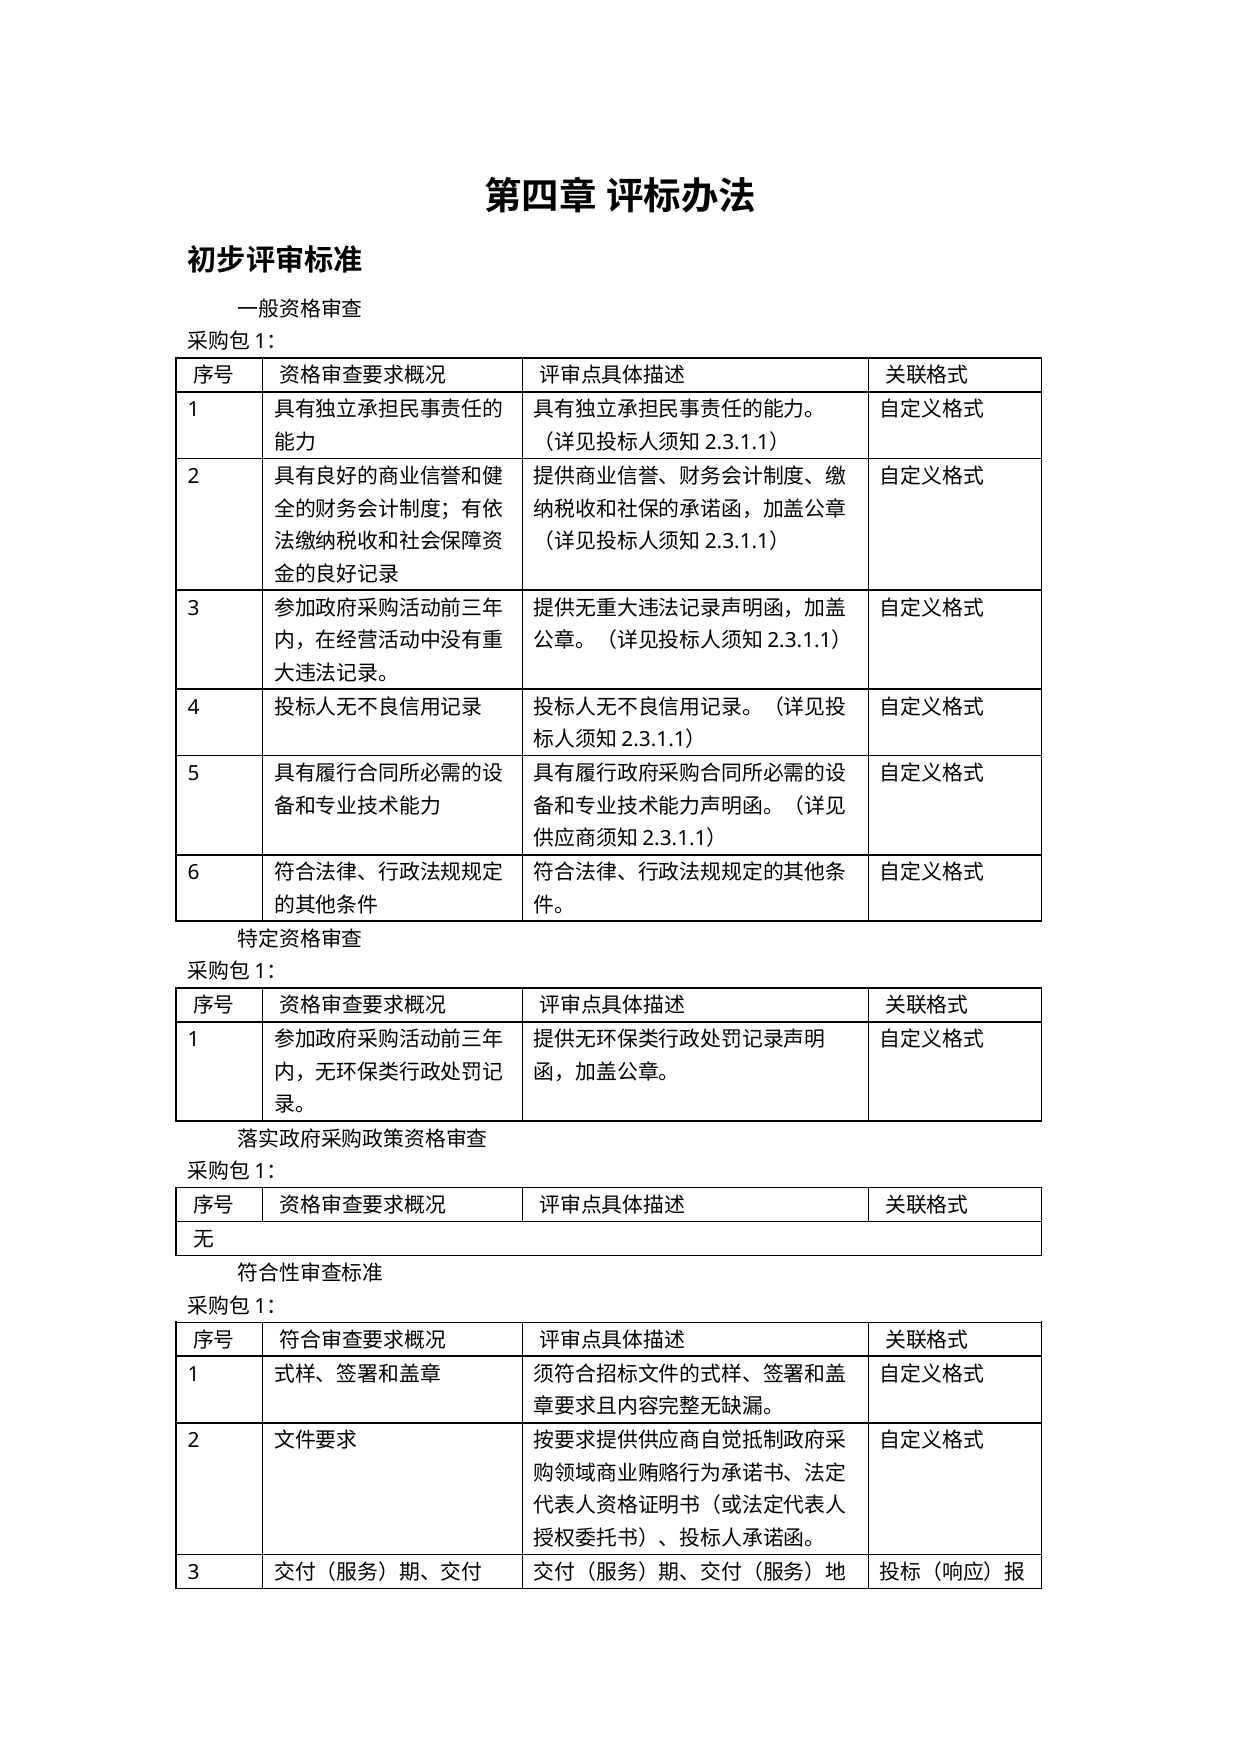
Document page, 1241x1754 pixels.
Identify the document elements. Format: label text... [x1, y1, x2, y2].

table_header 序号 [177, 989, 262, 1021]
table_cell 自定义格式 [869, 393, 1041, 458]
text 采购包1： [187, 954, 1053, 987]
table_header 序号 [177, 359, 262, 391]
text 第四章 评标办法 [187, 162, 1053, 227]
table_header 评审点具体描述 [523, 1188, 868, 1221]
table_cell 提供无重大违法记录声明函，加盖公章。（详见投标人须知2.3.1.1） [523, 591, 868, 688]
table_cell 3 [177, 1555, 262, 1588]
table_header 评审点具体描述 [523, 989, 868, 1021]
table_cell 自定义格式 [869, 1023, 1041, 1120]
text 符合性审查标准 [187, 1256, 1053, 1289]
table_cell 按要求提供供应商自觉抵制政府采购领域商业贿赂行为承诺书、法定代表人资格证明书（或法定代表人授权委托书）、投标人承诺函。 [523, 1424, 868, 1553]
text 落实政府采购政策资格审查 [187, 1122, 1053, 1154]
table_cell 具有良好的商业信誉和健全的财务会计制度；有依法缴纳税收和社会保障资金的良好记录 [263, 459, 522, 589]
table_cell 文件要求 [263, 1424, 522, 1553]
table_header 资格审查要求概况 [263, 359, 522, 391]
table_cell 参加政府采购活动前三年内，在经营活动中没有重大违法记录。 [263, 591, 522, 688]
table_header 符合审查要求概况 [263, 1323, 522, 1355]
text 采购包1： [187, 1289, 1053, 1321]
table_cell 提供无环保类行政处罚记录声明函，加盖公章。 [523, 1023, 868, 1120]
table_header 资格审查要求概况 [263, 989, 522, 1021]
table_cell 具有独立承担民事责任的能力 [263, 393, 522, 458]
table_cell 自定义格式 [869, 1424, 1041, 1553]
table_header 关联格式 [869, 989, 1041, 1021]
table_cell 1 [177, 1023, 262, 1120]
table_cell 4 [177, 690, 262, 755]
table_cell 1 [177, 393, 262, 458]
text 初步评审标准 [187, 227, 1053, 292]
table_cell 提供商业信誉、财务会计制度、缴纳税收和社保的承诺函，加盖公章（详见投标人须知2.3.1.1） [523, 459, 868, 589]
table_cell 具有履行合同所必需的设备和专业技术能力 [263, 756, 522, 854]
table_cell 具有履行政府采购合同所必需的设备和专业技术能力声明函。（详见供应商须知2.3.1.1） [523, 756, 868, 854]
table_cell 6 [177, 856, 262, 920]
table_cell 无 [177, 1222, 1041, 1255]
table_header 评审点具体描述 [523, 1323, 868, 1355]
table_header 评审点具体描述 [523, 359, 868, 391]
table_cell 自定义格式 [869, 591, 1041, 688]
table_header 关联格式 [869, 359, 1041, 391]
text 采购包1： [187, 1154, 1053, 1187]
table_cell 式样、签署和盖章 [263, 1357, 522, 1422]
table_header 序号 [177, 1323, 262, 1355]
table_cell 2 [177, 1424, 262, 1553]
table_cell 投标人无不良信用记录。（详见投标人须知2.3.1.1） [523, 690, 868, 755]
table_header 关联格式 [869, 1188, 1041, 1221]
table_cell 自定义格式 [869, 690, 1041, 755]
table_cell 2 [177, 459, 262, 589]
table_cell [869, 1555, 1041, 1588]
table_cell 符合法律、行政法规规定的其他条件。 [523, 856, 868, 920]
table_header 关联格式 [869, 1323, 1041, 1355]
table_cell 参加政府采购活动前三年内，无环保类行政处罚记录。 [263, 1023, 522, 1120]
table_cell 须符合招标文件的式样、签署和盖章要求且内容完整无缺漏。 [523, 1357, 868, 1422]
table_cell 符合法律、行政法规规定的其他条件 [263, 856, 522, 920]
table_cell 自定义格式 [869, 459, 1041, 589]
text 一般资格审查 [187, 292, 1053, 324]
table_cell 1 [177, 1357, 262, 1422]
table_cell 自定义格式 [869, 756, 1041, 854]
table_cell 具有独立承担民事责任的能力。（详见投标人须知2.3.1.1） [523, 393, 868, 458]
table_cell 5 [177, 756, 262, 854]
table_cell 交付（服务）期、交付（服务）地点 [263, 1555, 522, 1588]
text 特定资格审查 [187, 922, 1053, 954]
table_header 资格审查要求概况 [263, 1188, 522, 1221]
text 采购包1： [187, 324, 1053, 357]
table_header 序号 [177, 1188, 262, 1221]
table_cell 自定义格式 [869, 1357, 1041, 1422]
table_cell 3 [177, 591, 262, 688]
table_cell 投标人无不良信用记录 [263, 690, 522, 755]
table_cell 自定义格式 [869, 856, 1041, 920]
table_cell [523, 1555, 868, 1588]
